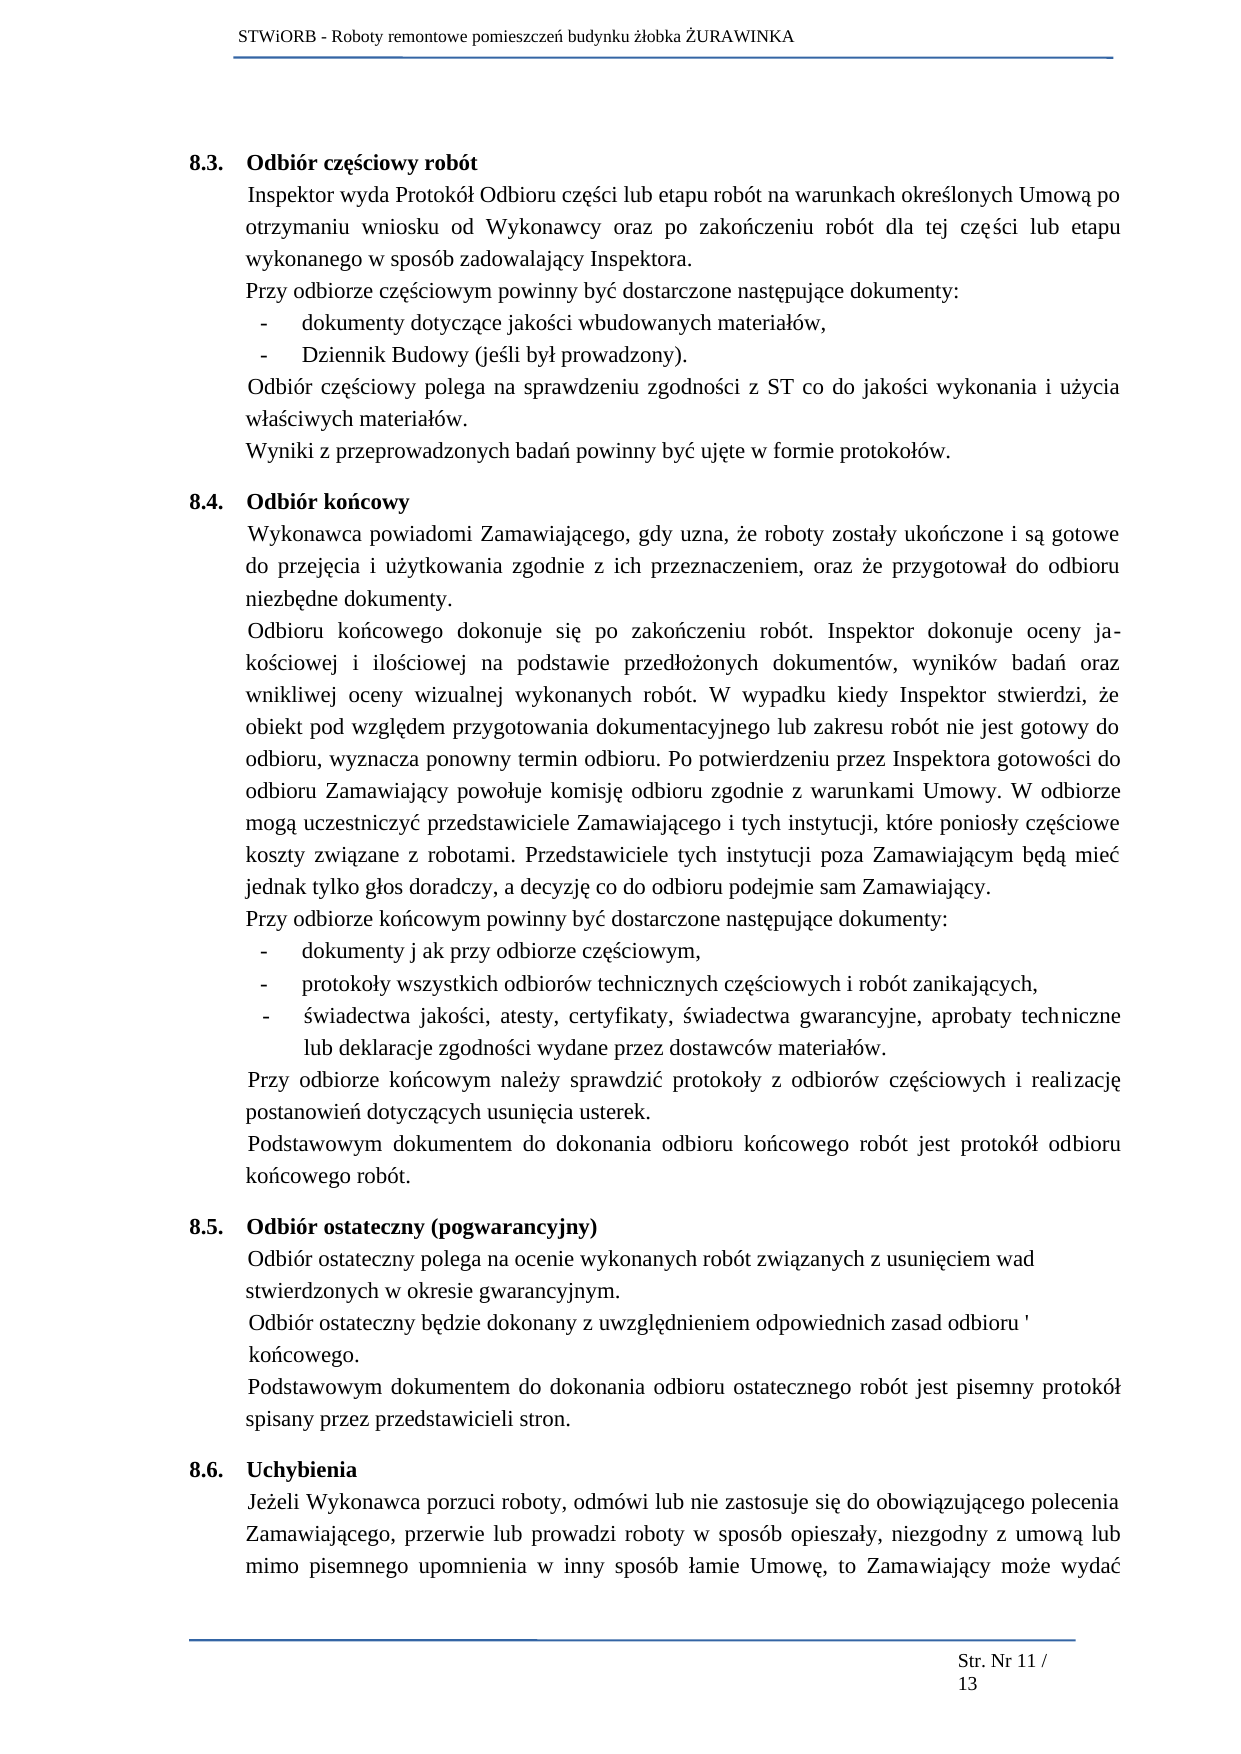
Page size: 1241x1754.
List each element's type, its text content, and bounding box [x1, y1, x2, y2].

list Odbiór częściowy robót [189, 149, 1121, 175]
text Wykonawca powiadomi Zamawiającego, gdy uzna, że roboty zostały ukończone i są gotowe do przejęcia i użytkowania zgodnie z ich przeznaczeniem, oraz że przygotował do odbioru niezbędne dokumenty. [245, 521, 1121, 611]
list Odbiór ostateczny (pogwarancyjny) [189, 1213, 1121, 1239]
list dokumenty j ak przy odbiorze częściowym, [189, 938, 1121, 964]
text Inspektor wyda Protokół Odbioru części lub etapu robót na warunkach określonych Umową po otrzymaniu wniosku od Wykonawcy oraz po zakończeniu robót dla tej części lub etapu wykonanego w sposób zadowalający Inspektora. [245, 181, 1121, 271]
list Dziennik Budowy (jeśli był prowadzony). [189, 341, 1121, 368]
text Odbiór ostateczny będzie dokonany z uwzględnieniem odpowiednich zasad odbioru ' końcowego. [248, 1309, 1121, 1368]
text Odbiór częściowy polega na sprawdzeniu zgodności z ST co do jakości wykonania i użycia właściwych materiałów. [245, 373, 1121, 432]
list Uchybienia [189, 1456, 1121, 1483]
list Odbiór końcowy [189, 488, 1121, 515]
text Odbiór ostateczny polega na ocenie wykonanych robót związanych z usunięciem wad stwierdzonych w okresie gwarancyjnym. [245, 1245, 1121, 1303]
text Podstawowym dokumentem do dokonania odbioru ostatecznego robót jest pisemny protokół spisany przez przedstawicieli stron. [245, 1373, 1121, 1432]
list dokumenty dotyczące jakości wbudowanych materiałów, [189, 309, 1121, 336]
list protokoły wszystkich odbiorów technicznych częściowych i robót zanikających, [189, 970, 1121, 996]
text Odbioru końcowego dokonuje się po zakończeniu robót. Inspektor dokonuje oceny jakościowej i ilościowej na podstawie przedłożonych dokumentów, wyników badań oraz wnikliwej oceny wizualnej wykonanych robót. W wypadku kiedy Inspektor stwierdzi, że obiekt pod względem przygotowania dokumentacyjnego lub zakresu robót nie jest gotowy do odbioru, wyznacza ponowny termin odbioru. Po potwierdzeniu przez Inspektora gotowości do odbioru Zamawiający powołuje komisję odbioru zgodnie z warunkami Umowy. W odbiorze mogą uczestniczyć przedstawiciele Zamawiającego i tych instytucji, które poniosły częściowe koszty związane z robotami. Przedstawiciele tych instytucji poza Zamawiającym będą mieć jednak tylko głos doradczy, a decyzję co do odbioru podejmie sam Zamawiający. [245, 617, 1121, 900]
text Podstawowym dokumentem do dokonania odbioru końcowego robót jest protokół odbioru końcowego robót. [245, 1130, 1121, 1188]
text Wyniki z przeprowadzonych badań powinny być ujęte w formie protokołów. [189, 438, 1121, 464]
text Przy odbiorze częściowym powinny być dostarczone następujące dokumenty: [189, 277, 1121, 303]
text Przy odbiorze końcowym należy sprawdzić protokoły z odbiorów częściowych i realizację postanowień dotyczących usunięcia usterek. [245, 1066, 1121, 1124]
text Przy odbiorze końcowym powinny być dostarczone następujące dokumenty: [189, 906, 1121, 932]
list świadectwa jakości, atesty, certyfikaty, świadectwa gwarancyjne, aprobaty techniczne lub deklaracje zgodności wydane przez dostawców materiałów. [262, 1002, 1121, 1060]
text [245, 1488, 1121, 1579]
